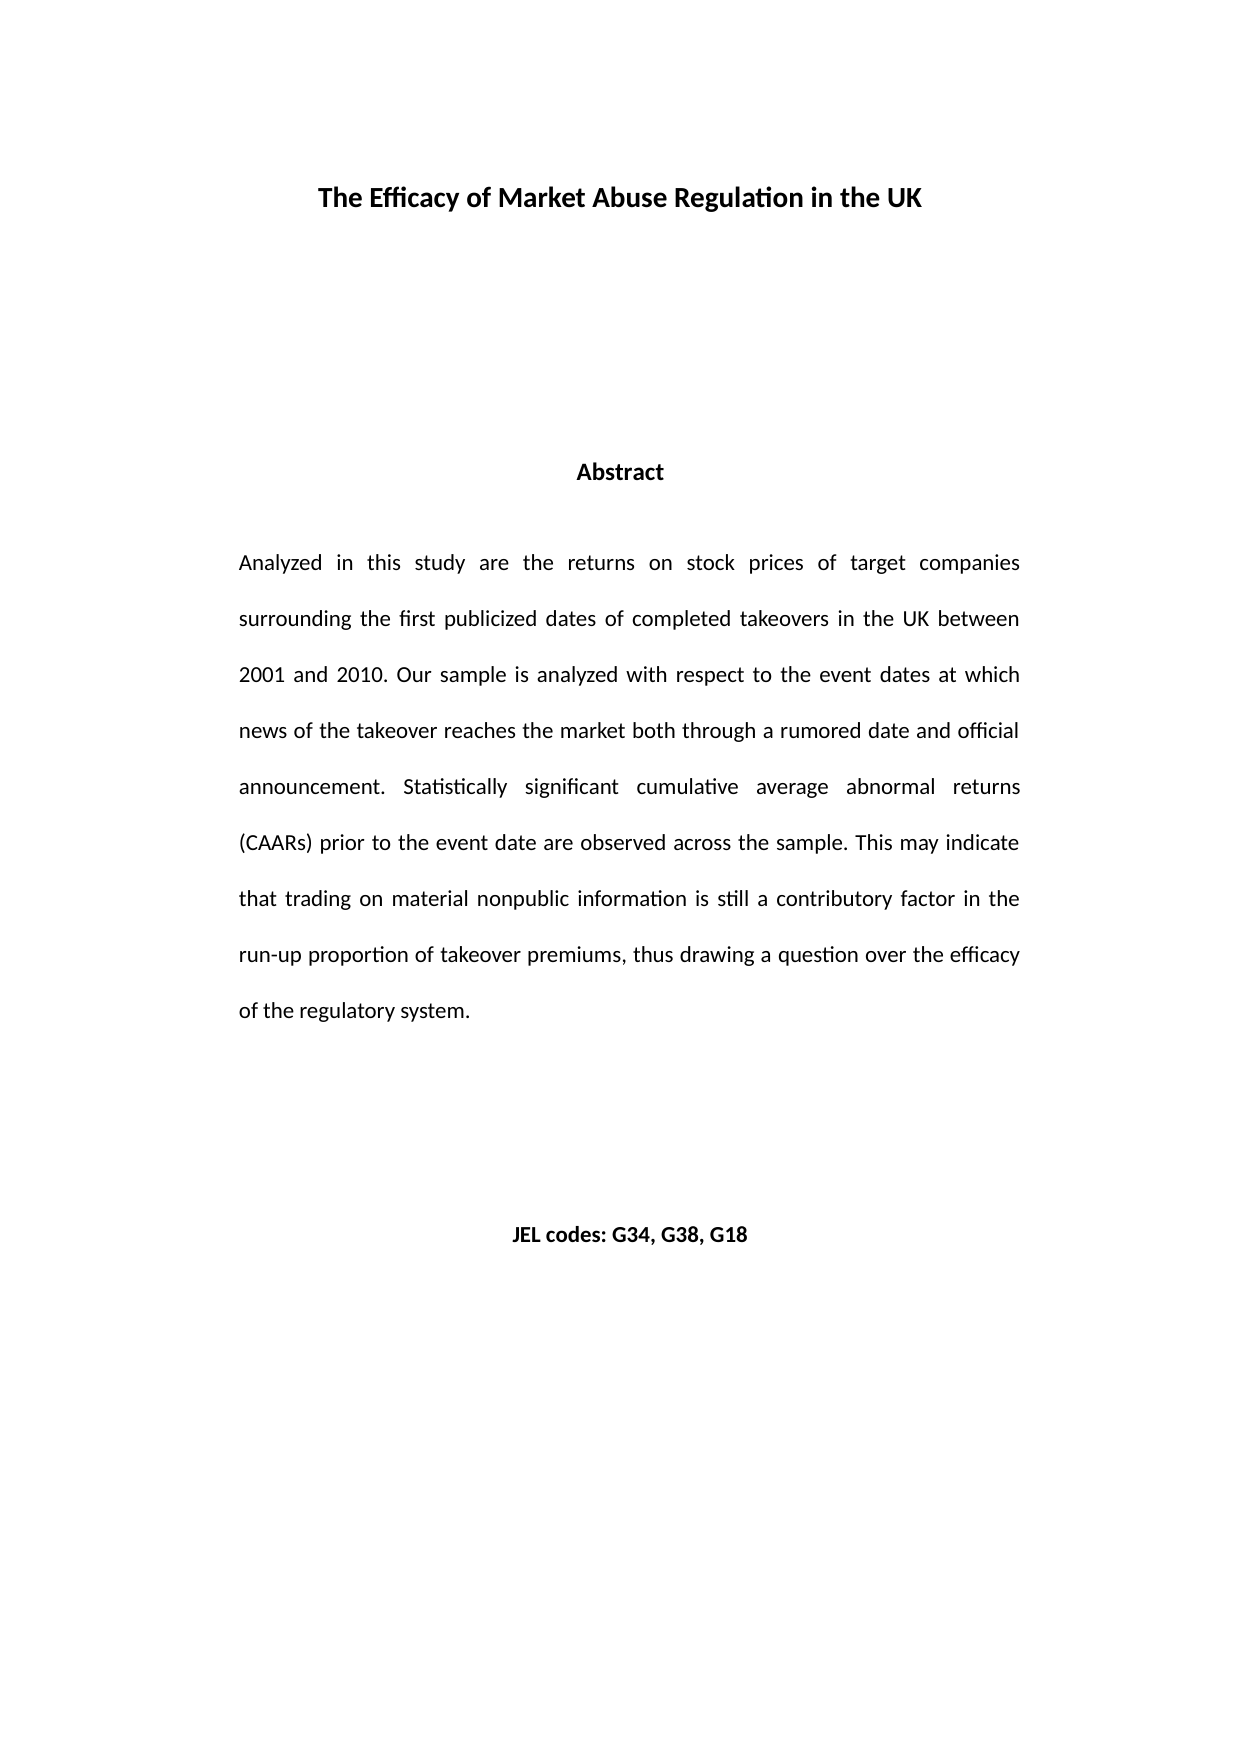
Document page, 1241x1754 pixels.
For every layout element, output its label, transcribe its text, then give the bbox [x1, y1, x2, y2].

subtitle The Efficacy of Market Abuse Regulation in the UK [150, 179, 1090, 215]
text JEL codes: G34, G38, G18 [239, 1220, 1021, 1248]
text Abstract [150, 456, 1090, 487]
text Analyzed in this study are the returns on stock prices of target companies surrounding the first publicized dates of completed takeovers in the UK between 2001 and 2010. Our sample is analyzed with respect to the event dates at which news of the takeover reaches the market both through a rumored date and official announcement. Statistically significant cumulative average abnormal returns (CAARs) prior to the event date are observed across the sample. This may indicate that trading on material nonpublic information is still a contributory factor in the run-up proportion of takeover premiums, thus drawing a question over the efficacy of the regulatory system. [239, 548, 1021, 1024]
